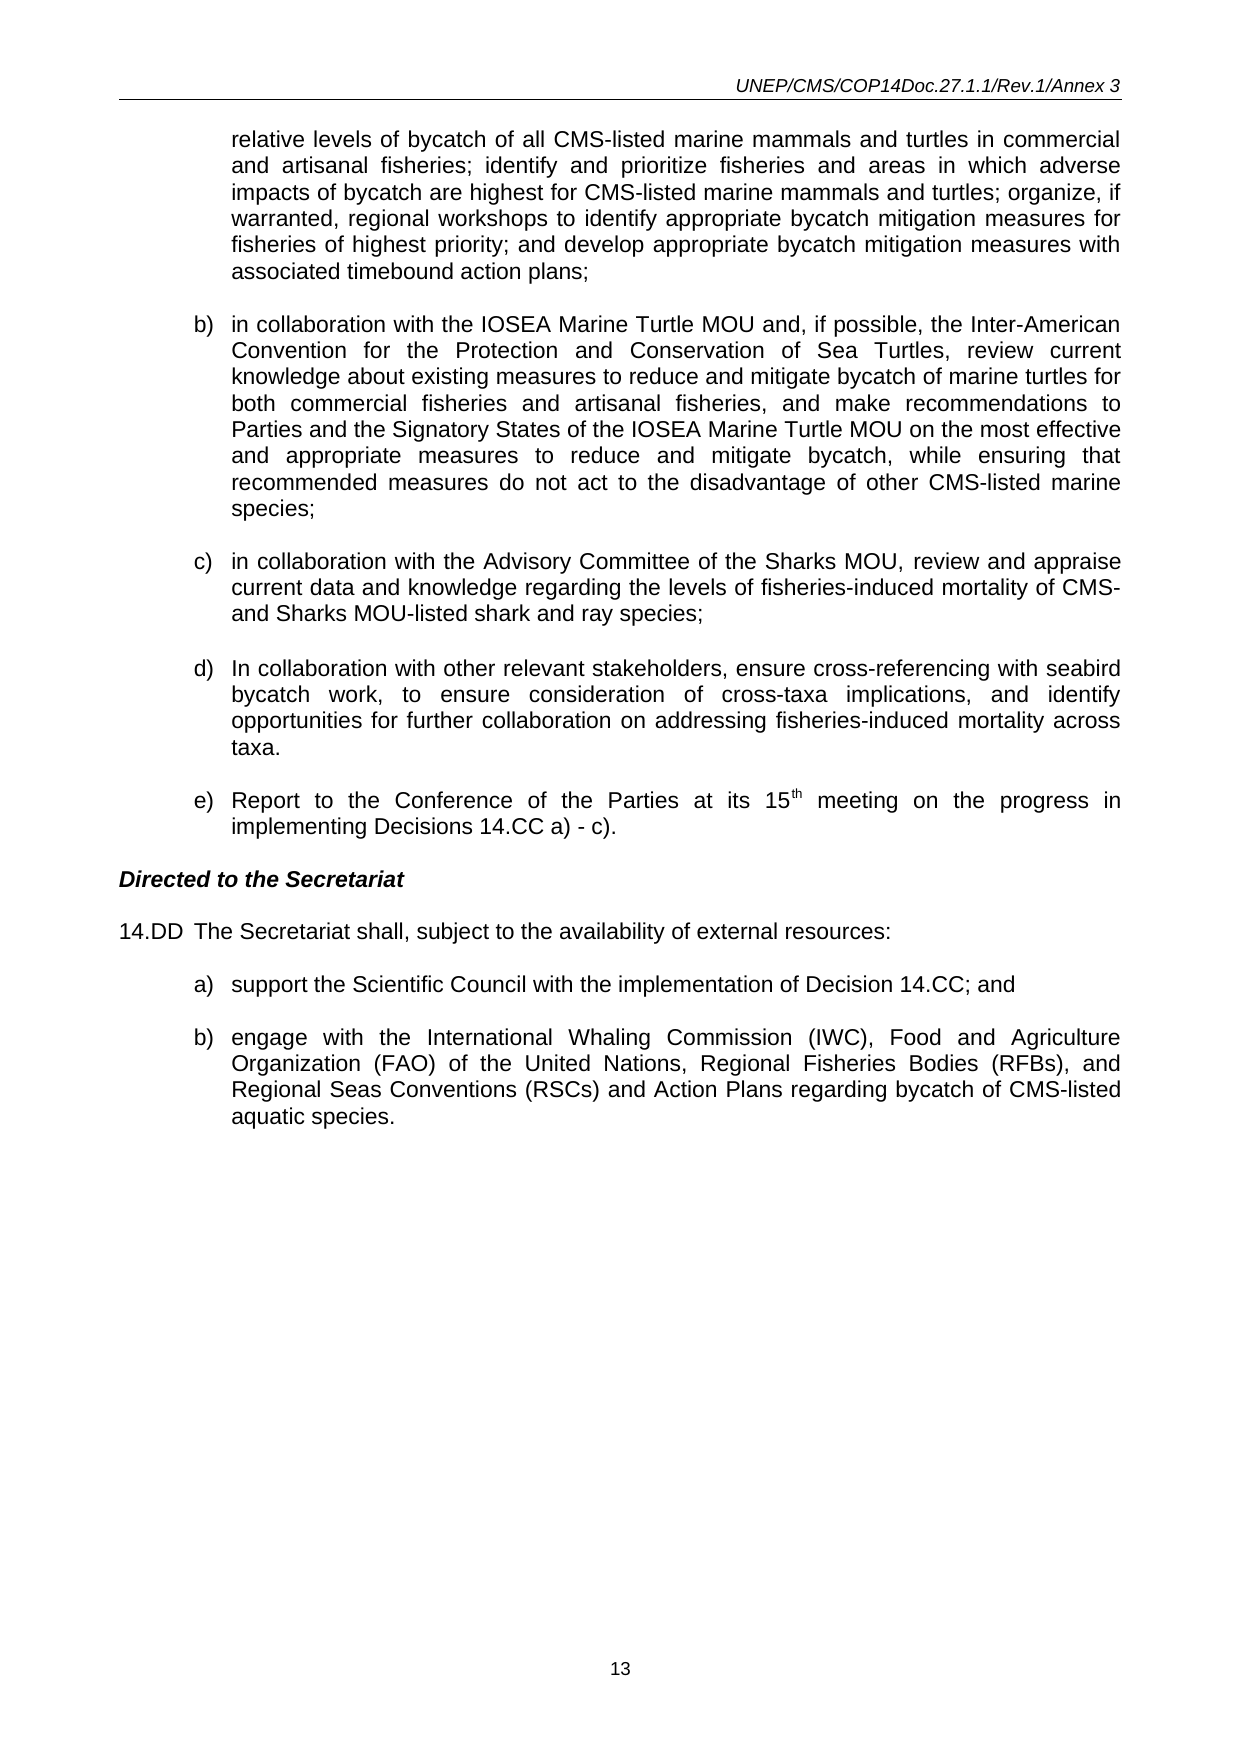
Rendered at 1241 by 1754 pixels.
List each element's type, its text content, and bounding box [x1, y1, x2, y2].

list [193, 126, 1122, 284]
list support the Scientific Council with the implementation of Decision 14.CC; and [193, 971, 1122, 997]
list in collaboration with the Advisory Committee of the Sharks MOU, review and appraise current data and knowledge regarding the levels of fisheries-induced mortality of CMS- and Sharks MOU-listed shark and ray species; [193, 548, 1122, 627]
list in collaboration with the IOSEA Marine Turtle MOU and, if possible, the Inter-American Convention for the Protection and Conservation of Sea Turtles, review current knowledge about existing measures to reduce and mitigate bycatch of marine turtles for both commercial fisheries and artisanal fisheries, and make recommendations to Parties and the Signatory States of the IOSEA Marine Turtle MOU on the most effective and appropriate measures to reduce and mitigate bycatch, while ensuring that recommended measures do not act to the disadvantage of other CMS-listed marine species; [193, 311, 1122, 521]
text Directed to the Secretariat [118, 866, 1122, 892]
text 14.DD The Secretariat shall, subject to the availability of external resources: [118, 918, 1122, 945]
list engage with the International Whaling Commission (IWC), Food and Agriculture Organization (FAO) of the United Nations, Regional Fisheries Bodies (RFBs), and Regional Seas Conventions (RSCs) and Action Plans regarding bycatch of CMS-listed aquatic species. [193, 1024, 1122, 1129]
list Report to the Conference of the Parties at its 15th meeting on the progress in implementing Decisions 14.CC a) - c). [193, 787, 1122, 839]
list In collaboration with other relevant stakeholders, ensure cross-referencing with seabird bycatch work, to ensure consideration of cross-taxa implications, and identify opportunities for further collaboration on addressing fisheries-induced mortality across taxa. [193, 655, 1122, 760]
